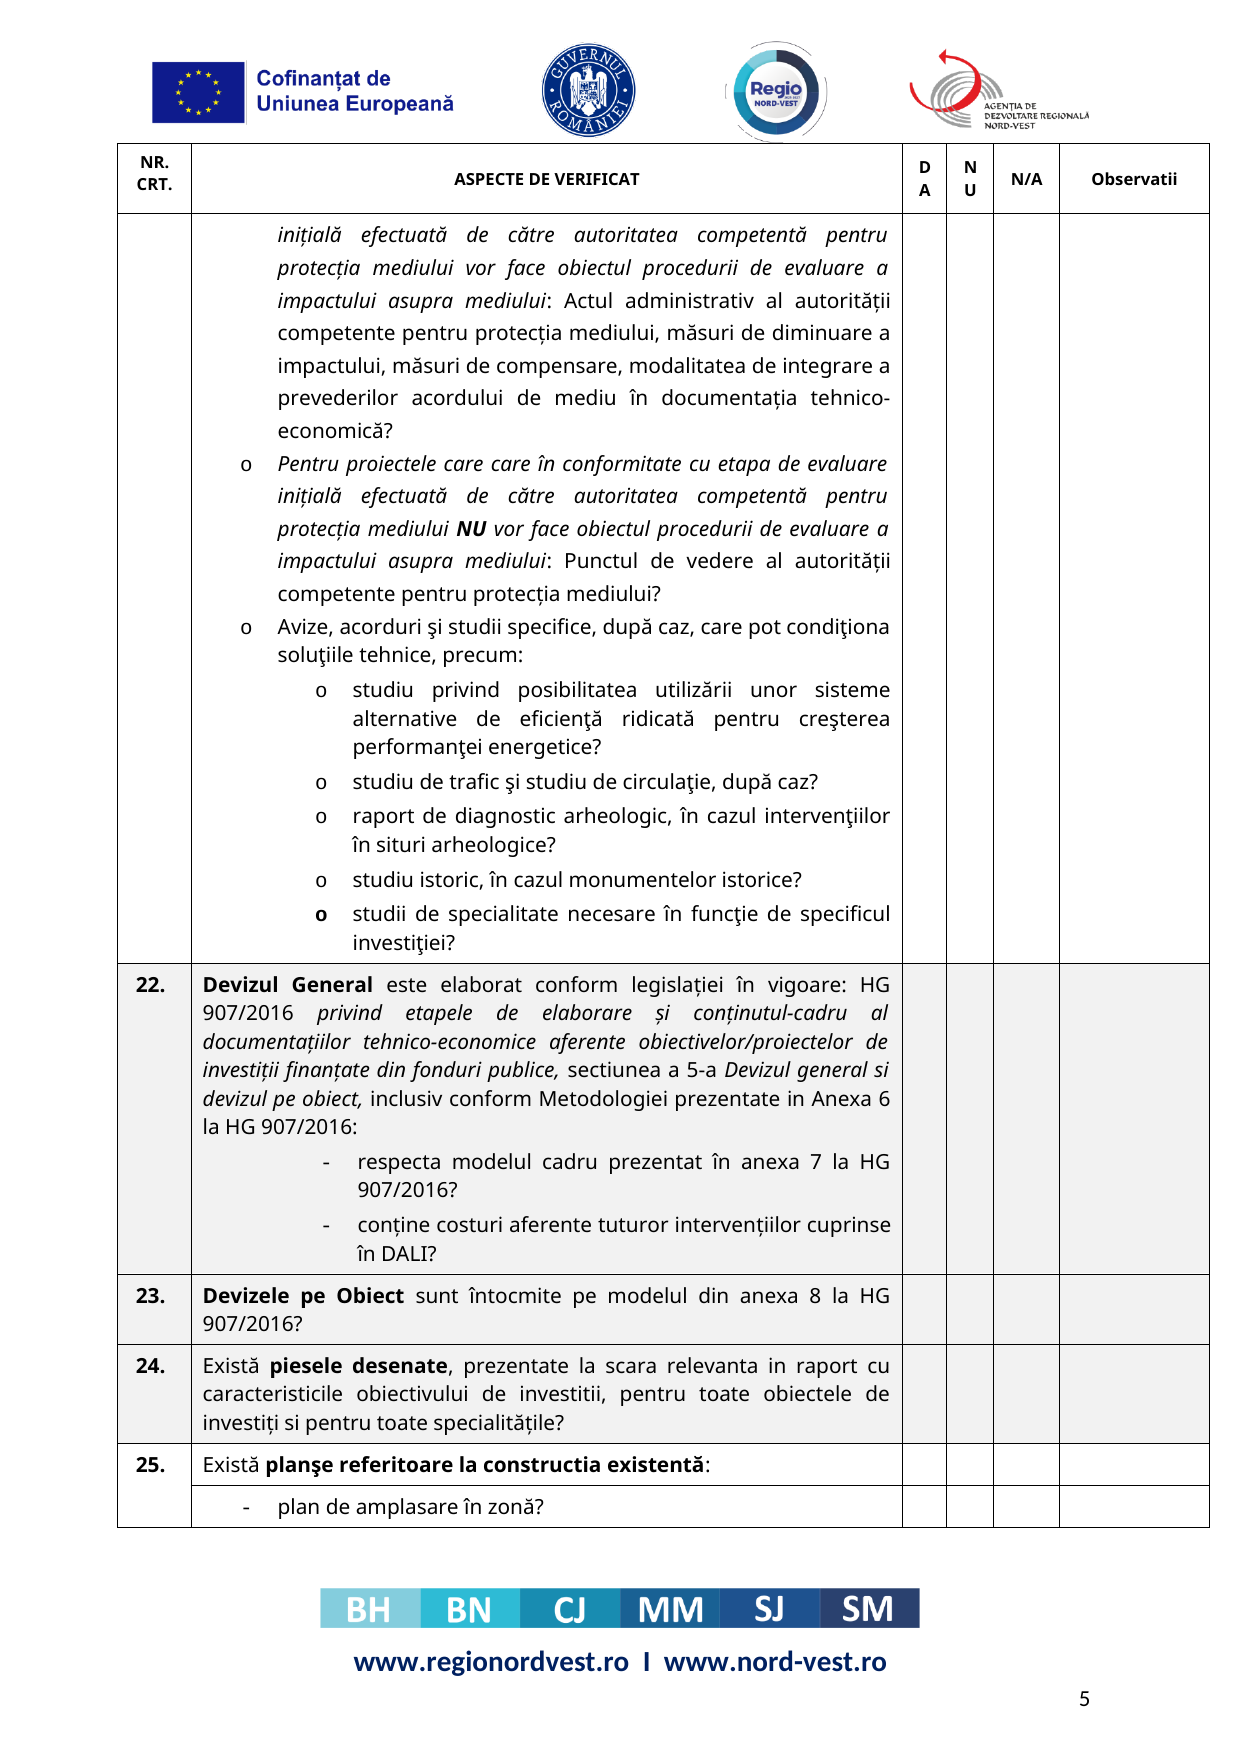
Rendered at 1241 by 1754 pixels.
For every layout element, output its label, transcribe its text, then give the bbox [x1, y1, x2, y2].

table_cell [1060, 1444, 1209, 1485]
table_cell [118, 214, 191, 963]
table_cell [903, 1486, 946, 1527]
table_cell [947, 214, 993, 963]
picture [320, 1588, 920, 1628]
table_header N/A [994, 144, 1059, 213]
table_cell [903, 1345, 946, 1443]
table_cell [1060, 1275, 1209, 1344]
table_cell [118, 1444, 191, 1527]
table_cell Există piesele desenate, prezentate la scara relevanta in raport cu caracteristicile obiectivului de investitii, pentru toate obiectele de investiți si pentru toate specialitățile? [192, 1345, 902, 1443]
table_cell [903, 1444, 946, 1485]
table_cell [994, 1275, 1059, 1344]
table_cell [947, 964, 993, 1273]
table_cell [947, 1444, 993, 1485]
table_cell [1060, 964, 1209, 1273]
table_cell plan de amplasare în zonă? [192, 1486, 902, 1527]
table_header NR. CRT. [118, 144, 191, 213]
table_cell [1060, 1345, 1209, 1443]
table_cell [903, 964, 946, 1273]
table_cell [994, 1486, 1059, 1527]
table_cell [947, 1275, 993, 1344]
table_cell [903, 214, 946, 963]
table_cell [1060, 1486, 1209, 1527]
table_cell [118, 964, 191, 1273]
table_cell [903, 1275, 946, 1344]
table_cell [994, 1345, 1059, 1443]
table_cell Devizul General este elaborat conform legislației în vigoare: HG 907/2016 privind etapele de elaborare şi conţinutul-cadru al documentaţiilor tehnico-economice aferente obiectivelor/proiectelor de investiţii finanţate din fonduri publice, sectiunea a 5-a Devizul general si devizul pe obiect, inclusiv conform Metodologiei prezentate in Anexa 6 la HG 907/2016: respecta modelul cadru prezentat în anexa 7 la HG 907/2016? conține costuri aferente tuturor intervențiilor cuprinse în DALI? [192, 964, 902, 1273]
table_header DA [903, 144, 946, 213]
picture [150, 41, 1089, 143]
table_cell [994, 964, 1059, 1273]
table_header NU [947, 144, 993, 213]
table_cell Devizele pe Obiect sunt întocmite pe modelul din anexa 8 la HG 907/2016? [192, 1275, 902, 1344]
table_cell [118, 1275, 191, 1344]
table_cell [1060, 214, 1209, 963]
table_cell Există planşe referitoare la constructia existentă: [192, 1444, 902, 1485]
table_cell [947, 1486, 993, 1527]
table_cell [994, 214, 1059, 963]
table_header Observatii [1060, 144, 1209, 213]
table_header ASPECTE DE VERIFICAT [192, 144, 902, 213]
table_cell [947, 1345, 993, 1443]
table_cell [994, 1444, 1059, 1485]
table_cell [118, 1345, 191, 1443]
